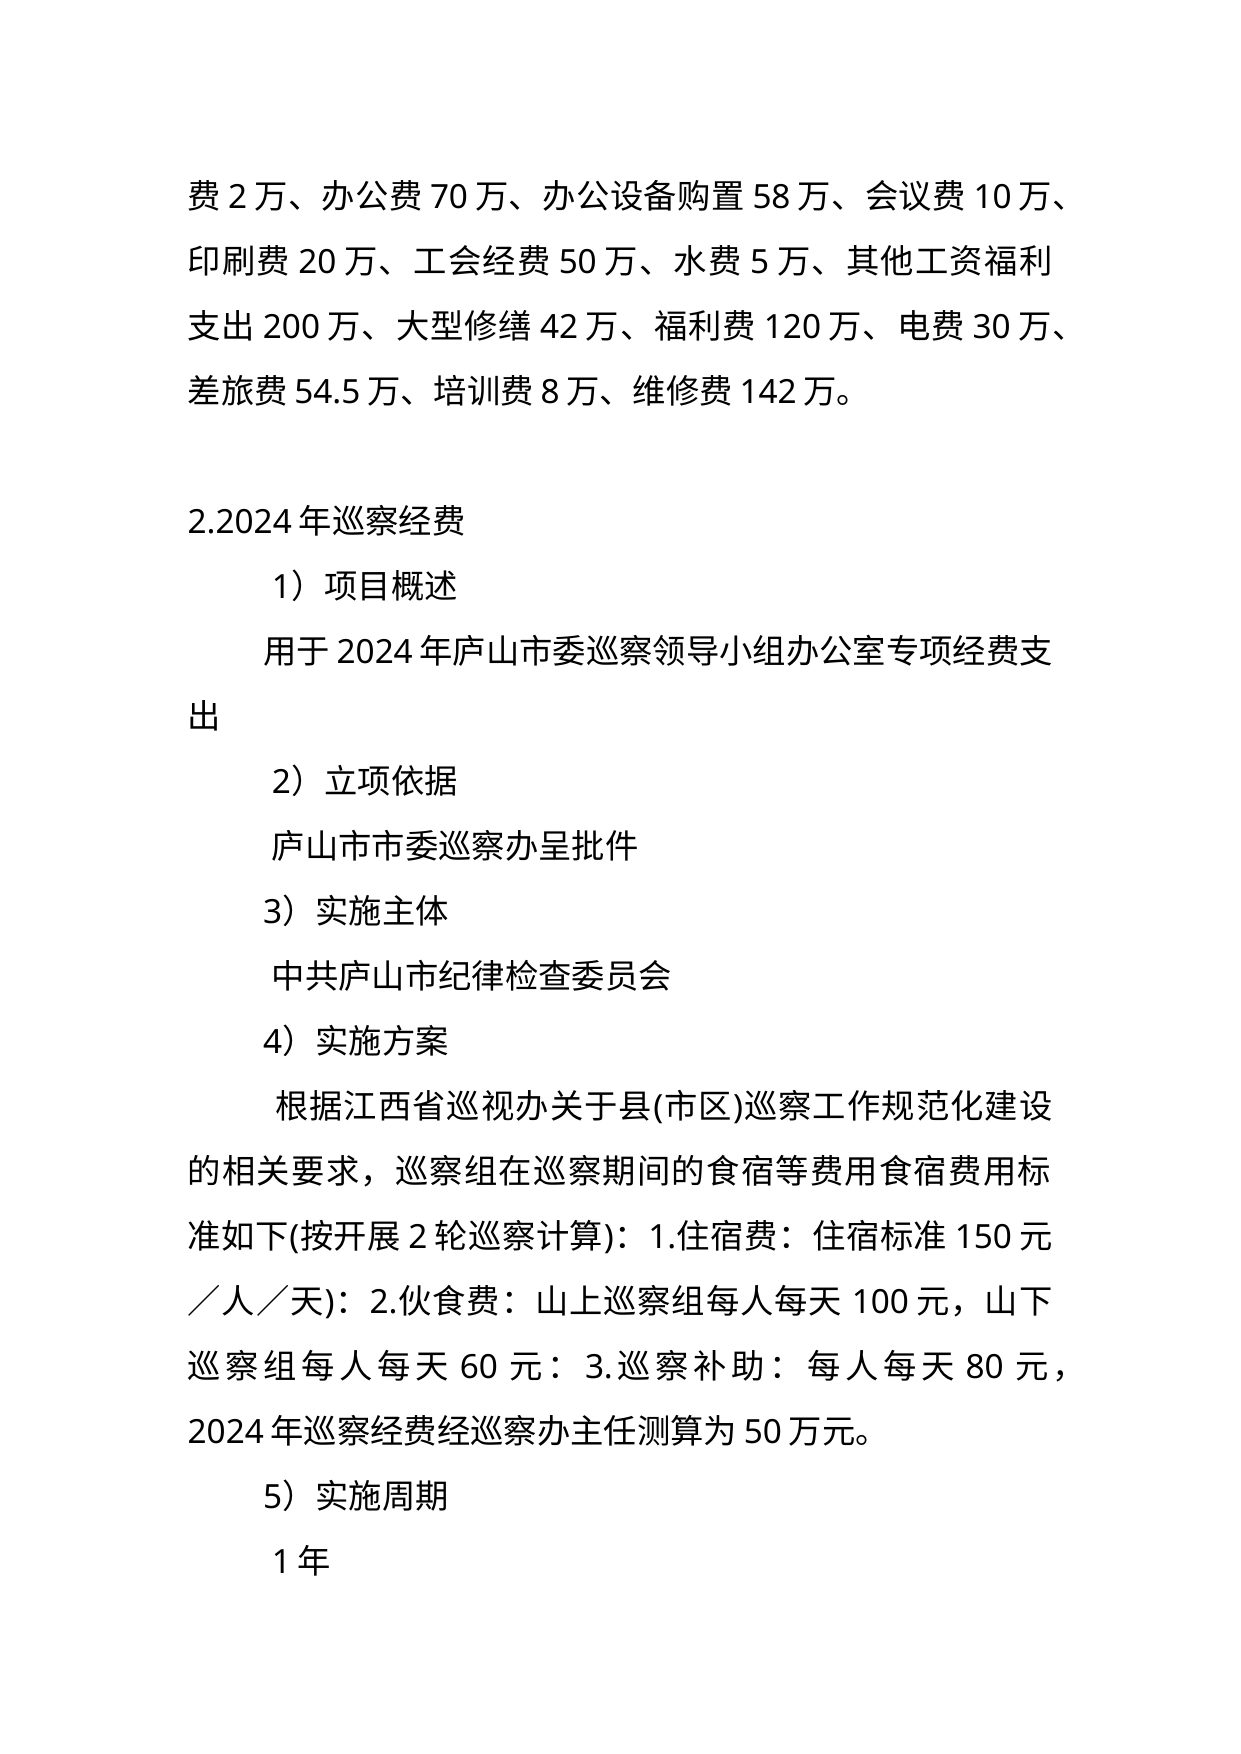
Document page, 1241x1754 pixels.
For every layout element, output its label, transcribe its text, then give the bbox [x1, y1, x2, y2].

text 5）实施周期 [187, 1462, 1053, 1527]
text 3）实施主体 [187, 877, 1053, 942]
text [187, 162, 1053, 422]
text 2.2024年巡察经费 [187, 487, 1053, 552]
text 4）实施方案 [187, 1007, 1053, 1072]
text 根据江西省巡视办关于县(市区)巡察工作规范化建设的相关要求，巡察组在巡察期间的食宿等费用食宿费用标准如下(按开展2轮巡察计算)：1.住宿费：住宿标准150元／人／天)：2.伙食费：山上巡察组每人每天 100元，山下巡察组每人每天60元：3.巡察补助：每人每天80元，2024年巡察经费经巡察办主任测算为50万元。 [187, 1072, 1053, 1462]
text 2）立项依据 [187, 747, 1053, 812]
text 1）项目概述 [187, 552, 1053, 617]
text 中共庐山市纪律检查委员会 [187, 942, 1053, 1007]
text 用于2024年庐山市委巡察领导小组办公室专项经费支出 [187, 617, 1053, 747]
text 庐山市市委巡察办呈批件 [187, 812, 1053, 877]
text 1年 [187, 1527, 1053, 1592]
